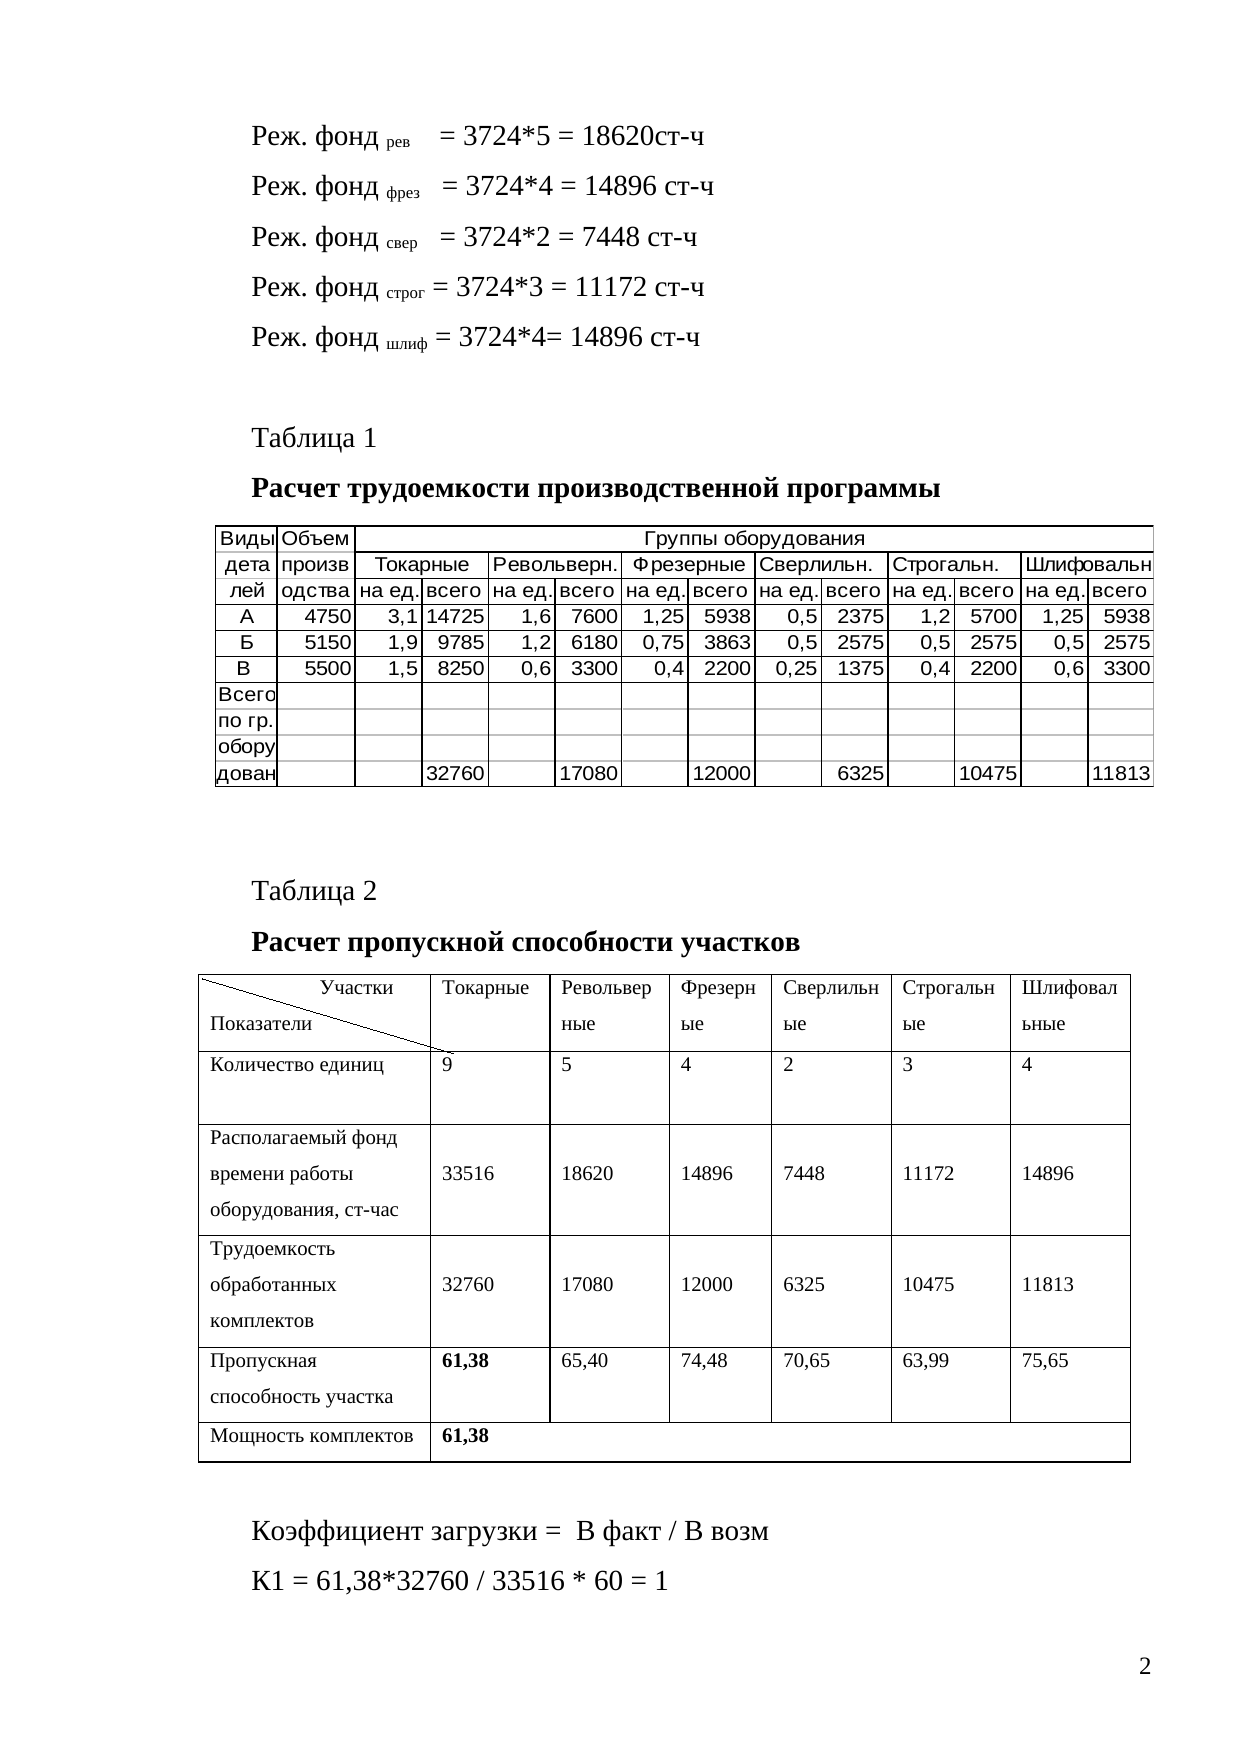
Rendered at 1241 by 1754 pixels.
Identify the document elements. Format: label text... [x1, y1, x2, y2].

table_header Строгальные [892, 975, 1010, 1051]
table_cell Располагаемый фонд времени работы оборудования, ст-час [199, 1125, 430, 1235]
table_cell 11813 [1011, 1236, 1130, 1347]
table_cell 32760 [431, 1236, 549, 1347]
table_cell 75,65 [1011, 1348, 1130, 1422]
table_cell 9 [431, 1052, 549, 1124]
table_cell Трудоемкость обработанных комплектов [199, 1236, 430, 1347]
table_cell 6325 [772, 1236, 891, 1347]
table_cell 61,38 [431, 1348, 549, 1422]
table_cell Количество единиц [199, 1052, 430, 1124]
text Реж. фонд рев = 3724*5 = 18620ст-ч [177, 118, 1152, 152]
table_cell 5 [551, 1052, 669, 1124]
text Таблица 2 [177, 873, 1152, 907]
text Расчет трудоемкости производственной программы [177, 470, 1152, 504]
table_cell 4 [1011, 1052, 1130, 1124]
text Реж. фонд шлиф = 3724*4= 14896 ст-ч [177, 319, 1152, 353]
table_header Токарные [431, 975, 549, 1051]
text Реж. фонд фрез = 3724*4 = 14896 ст-ч [177, 168, 1152, 202]
table_cell 14896 [670, 1125, 771, 1235]
table_cell 70,65 [772, 1348, 891, 1422]
table_header Фрезерные [670, 975, 771, 1051]
table_cell Мощность комплектов [199, 1423, 430, 1461]
text Реж. фонд свер = 3724*2 = 7448 ст-ч [177, 219, 1152, 252]
table_cell 33516 [431, 1125, 549, 1235]
table_header Сверлильные [772, 975, 891, 1051]
table_cell 10475 [892, 1236, 1010, 1347]
text Коэффициент загрузки = В факт / В возм [177, 1513, 1152, 1546]
table_cell 7448 [772, 1125, 891, 1235]
text Расчет пропускной способности участков [177, 924, 1152, 957]
table_cell 14896 [1011, 1125, 1130, 1235]
table_cell 11172 [892, 1125, 1010, 1235]
table_cell 3 [892, 1052, 1010, 1124]
table_cell 4 [670, 1052, 771, 1124]
table_cell 12000 [670, 1236, 771, 1347]
table_header Револьверные [551, 975, 669, 1051]
table_cell 63,99 [892, 1348, 1010, 1422]
table_header Участки Показатели [199, 975, 430, 1051]
table_cell 18620 [551, 1125, 669, 1235]
text К1 = 61,38*32760 / 33516 * 60 = 1 [177, 1563, 1152, 1597]
table_cell 74,48 [670, 1348, 771, 1422]
table_cell 61,38 [431, 1423, 1130, 1461]
table_cell 17080 [551, 1236, 669, 1347]
table_cell Пропускная способность участка [199, 1348, 430, 1422]
text Таблица 1 [177, 420, 1152, 453]
table_cell 2 [772, 1052, 891, 1124]
table_cell 65,40 [551, 1348, 669, 1422]
table_header Шлифовальные [1011, 975, 1130, 1051]
text Реж. фонд строг = 3724*3 = 11172 ст-ч [177, 269, 1152, 303]
